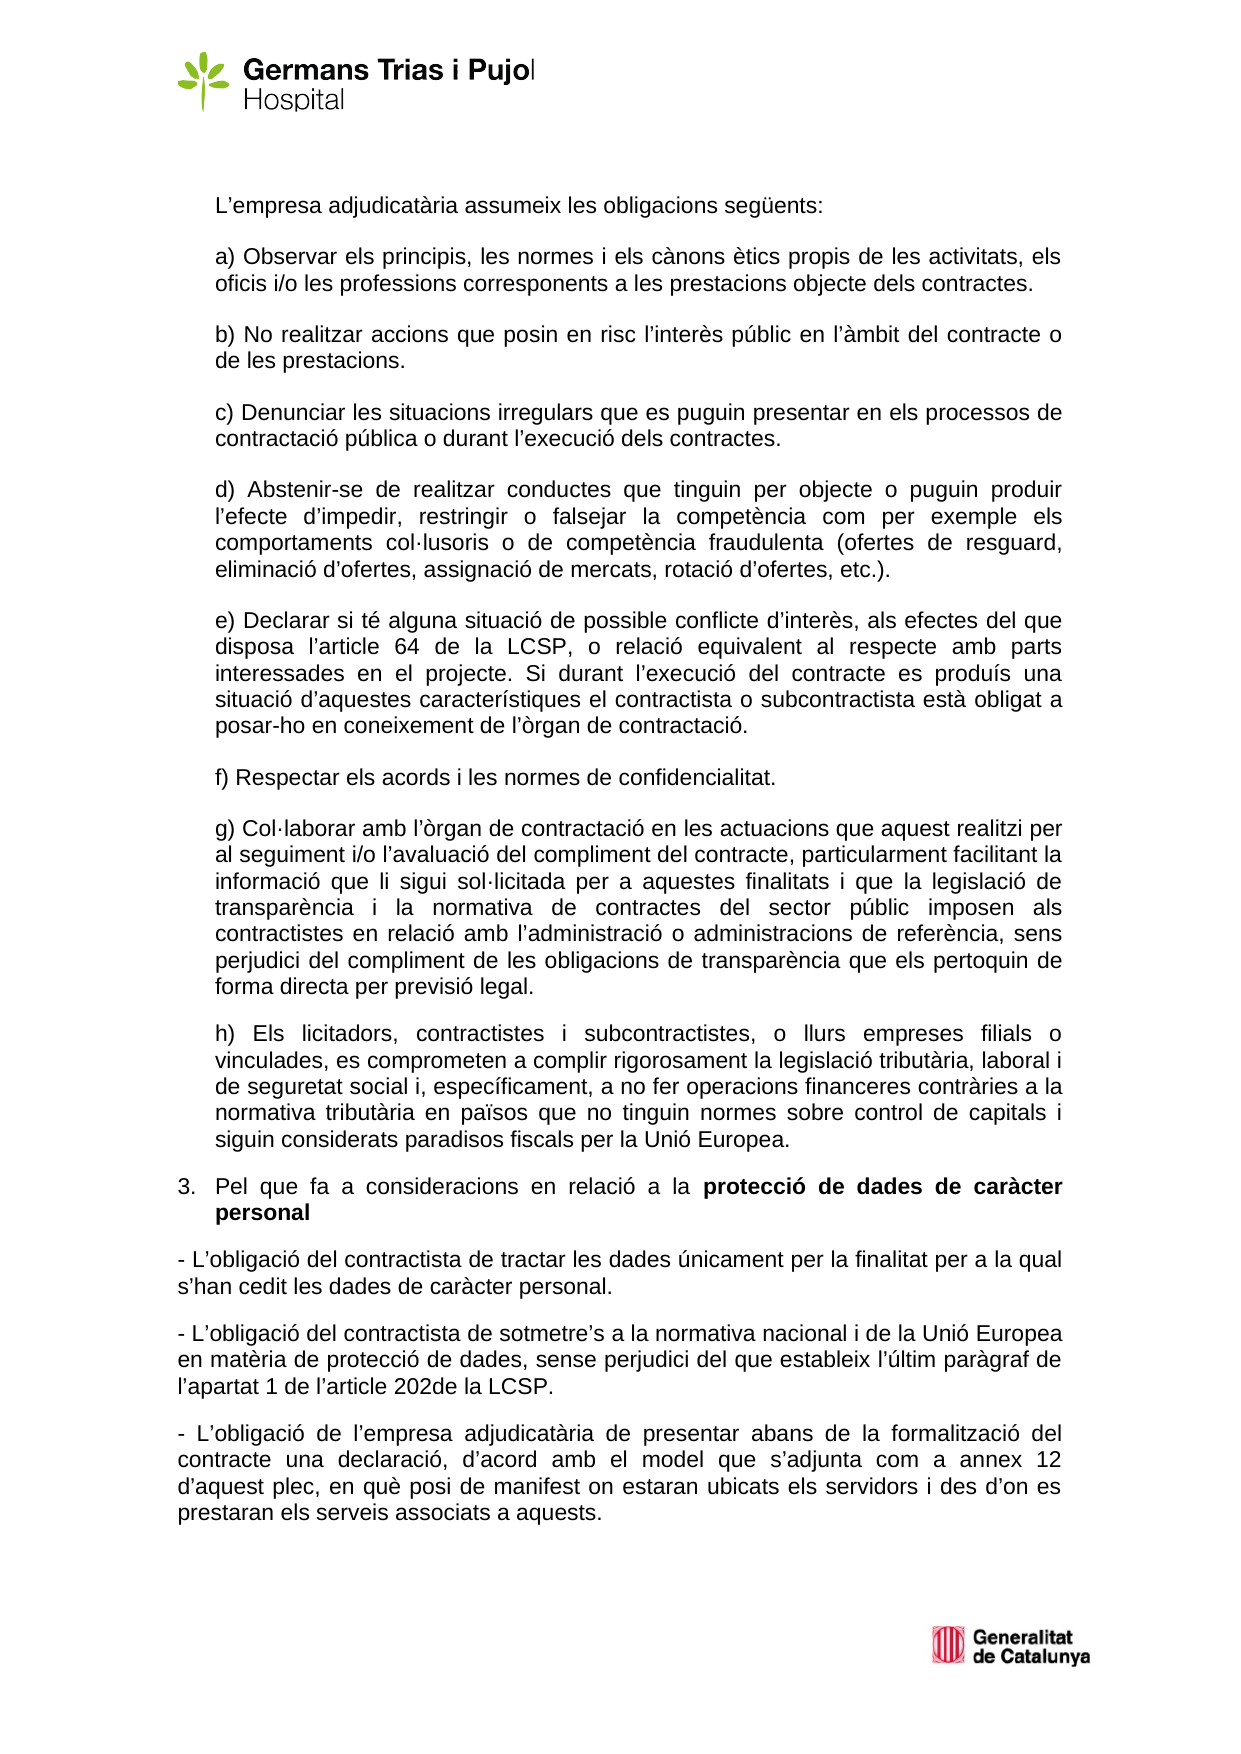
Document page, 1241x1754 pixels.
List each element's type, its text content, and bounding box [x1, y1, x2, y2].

text e) Declarar si té alguna situació de possible conflicte d’interès, als efectes del que disposa l’article 64 de la LCSP, o relació equivalent al respecte amb parts interessades en el projecte. Si durant l’execució del contracte es produís una situació d’aquestes característiques el contractista o subcontractista està obligat a posar-ho en coneixement de l’òrgan de contractació. [215, 607, 1063, 739]
text - L’obligació del contractista de sotmetre’s a la normativa nacional i de la Unió Europea en matèria de protecció de dades, sense perjudici del que estableix l’últim paràgraf de l’apartat 1 de l’article 202de la LCSP. [177, 1320, 1063, 1399]
text d) Abstenir-se de realitzar conductes que tinguin per objecte o puguin produir l’efecte d’impedir, restringir o falsejar la competència com per exemple els comportaments col·lusoris o de competència fraudulenta (ofertes de resguard, eliminació d’ofertes, assignació de mercats, rotació d’ofertes, etc.). [215, 476, 1063, 582]
text g) Col·laborar amb l’òrgan de contractació en les actuacions que aquest realitzi per al seguiment i/o l’avaluació del compliment del contracte, particularment facilitant la informació que li sigui sol·licitada per a aquestes finalitats i que la legislació de transparència i la normativa de contractes del sector públic imposen als contractistes en relació amb l’administració o administracions de referència, sens perjudici del compliment de les obligacions de transparència que els pertoquin de forma directa per previsió legal. [215, 815, 1063, 999]
list Pel que fa a consideracions en relació a la protecció de dades de caràcter personal [177, 1173, 1063, 1226]
picture [177, 52, 534, 112]
text - L’obligació de l’empresa adjudicatària de presentar abans de la formalització del contracte una declaració, d’acord amb el model que s’adjunta com a annex 12 d’aquest plec, en què posi de manifest on estaran ubicats els servidors i des d’on es prestaran els serveis associats a aquests. [177, 1420, 1063, 1525]
text f) Respectar els acords i les normes de confidencialitat. [215, 764, 1063, 790]
text L’empresa adjudicatària assumeix les obligacions següents: [215, 192, 1063, 218]
text h) Els licitadors, contractistes i subcontractistes, o llurs empreses filials o vinculades, es comprometen a complir rigorosament la legislació tributària, laboral i de seguretat social i, específicament, a no fer operacions financeres contràries a la normativa tributària en països que no tinguin normes sobre control de capitals i siguin considerats paradisos fiscals per la Unió Europea. [215, 1020, 1063, 1152]
text - L’obligació del contractista de tractar les dades únicament per la finalitat per a la qual s’han cedit les dades de caràcter personal. [177, 1246, 1063, 1299]
text c) Denunciar les situacions irregulars que es puguin presentar en els processos de contractació pública o durant l’execució dels contractes. [215, 399, 1063, 451]
picture [893, 1619, 1129, 1672]
text b) No realitzar accions que posin en risc l’interès públic en l’àmbit del contracte o de les prestacions. [215, 321, 1063, 374]
text a) Observar els principis, les normes i els cànons ètics propis de les activitats, els oficis i/o les professions corresponents a les prestacions objecte dels contractes. [215, 243, 1063, 296]
